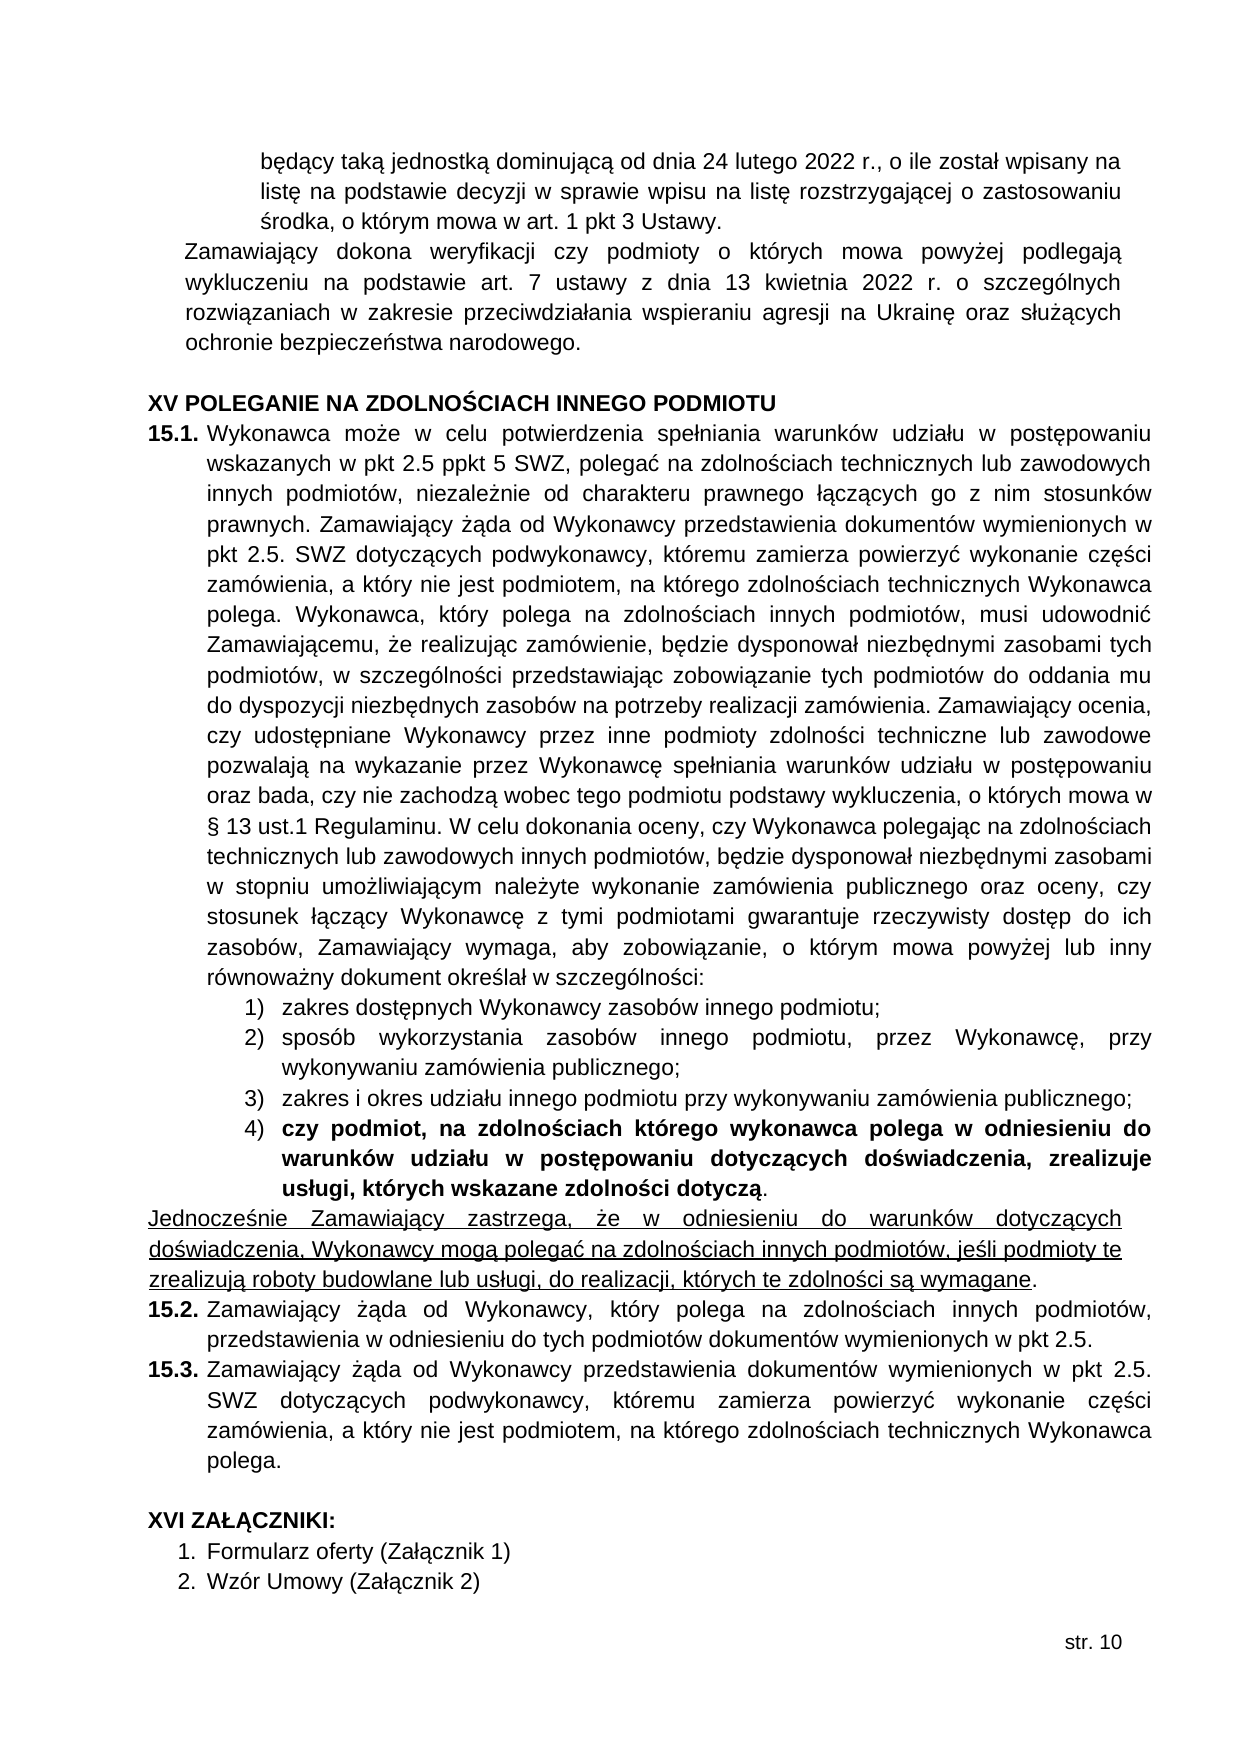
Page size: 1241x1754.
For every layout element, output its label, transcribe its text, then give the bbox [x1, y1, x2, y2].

list zakres dostępnych Wykonawcy zasobów innego podmiotu; [244, 994, 1152, 1020]
list Zamawiający żąda od Wykonawcy, który polega na zdolnościach innych podmiotów, przedstawienia w odniesieniu do tych podmiotów dokumentów wymienionych w pkt 2.5. [148, 1296, 1152, 1353]
list Formularz oferty (Załącznik 1) [177, 1538, 1122, 1564]
text XV POLEGANIE NA ZDOLNOŚCIACH INNEGO PODMIOTU [148, 390, 1122, 416]
list czy podmiot, na zdolnościach którego wykonawca polega w odniesieniu do warunków udziału w postępowaniu dotyczących doświadczenia, zrealizuje usługi, których wskazane zdolności dotyczą. [244, 1115, 1152, 1202]
text XVI ZAŁĄCZNIKI: [148, 1507, 1122, 1534]
list sposób wykorzystania zasobów innego podmiotu, przez Wykonawcę, przy wykonywaniu zamówienia publicznego; [244, 1024, 1152, 1081]
list Wykonawca może w celu potwierdzenia spełniania warunków udziału w postępowaniu wskazanych w pkt 2.5 ppkt 5 SWZ, polegać na zdolnościach technicznych lub zawodowych innych podmiotów, niezależnie od charakteru prawnego łączących go z nim stosunków prawnych. Zamawiający żąda od Wykonawcy przedstawienia dokumentów wymienionych w pkt 2.5. SWZ dotyczących podwykonawcy, któremu zamierza powierzyć wykonanie części zamówienia, a który nie jest podmiotem, na którego zdolnościach technicznych Wykonawca polega. Wykonawca, który polega na zdolnościach innych podmiotów, musi udowodnić Zamawiającemu, że realizując zamówienie, będzie dysponował niezbędnymi zasobami tych podmiotów, w szczególności przedstawiając zobowiązanie tych podmiotów do oddania mu do dyspozycji niezbędnych zasobów na potrzeby realizacji zamówienia. Zamawiający ocenia, czy udostępniane Wykonawcy przez inne podmioty zdolności techniczne lub zawodowe pozwalają na wykazanie przez Wykonawcę spełniania warunków udziału w postępowaniu oraz bada, czy nie zachodzą wobec tego podmiotu podstawy wykluczenia, o których mowa w § 13 ust.1 Regulaminu. W celu dokonania oceny, czy Wykonawca polegając na zdolnościach technicznych lub zawodowych innych podmiotów, będzie dysponował niezbędnymi zasobami w stopniu umożliwiającym należyte wykonanie zamówienia publicznego oraz oceny, czy stosunek łączący Wykonawcę z tymi podmiotami gwarantuje rzeczywisty dostęp do ich zasobów, Zamawiający wymaga, aby zobowiązanie, o którym mowa powyżej lub inny równoważny dokument określał w szczególności: [148, 420, 1152, 990]
text Jednocześnie Zamawiający zastrzega, że w odniesieniu do warunków dotyczących doświadczenia, Wykonawcy mogą polegać na zdolnościach innych podmiotów, jeśli podmioty te zrealizują roboty budowlane lub usługi, do realizacji, których te zdolności są wymagane. [148, 1229, 1122, 1258]
list Zamawiający dokona weryfikacji czy podmioty o których mowa powyżej podlegają wykluczeniu na podstawie art. 7 ustawy z dnia 13 kwietnia 2022 r. o szczególnych rozwiązaniach w zakresie przeciwdziałania wspieraniu agresji na Ukrainę oraz służących ochronie bezpieczeństwa narodowego. [184, 238, 1122, 355]
text Jednocześnie Zamawiający zastrzega, że w odniesieniu do warunków dotyczących doświadczenia, Wykonawcy mogą polegać na zdolnościach innych podmiotów, jeśli podmioty te zrealizują roboty budowlane lub usługi, do realizacji, których te zdolności są wymagane. [148, 1205, 1122, 1228]
list zakres i okres udziału innego podmiotu przy wykonywaniu zamówienia publicznego; [244, 1084, 1152, 1111]
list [185, 148, 1122, 234]
list Zamawiający żąda od Wykonawcy przedstawienia dokumentów wymienionych w pkt 2.5. SWZ dotyczących podwykonawcy, któremu zamierza powierzyć wykonanie części zamówienia, a który nie jest podmiotem, na którego zdolnościach technicznych Wykonawca polega. [148, 1356, 1152, 1473]
text Jednocześnie Zamawiający zastrzega, że w odniesieniu do warunków dotyczących doświadczenia, Wykonawcy mogą polegać na zdolnościach innych podmiotów, jeśli podmioty te zrealizują roboty budowlane lub usługi, do realizacji, których te zdolności są wymagane. [148, 1259, 1122, 1292]
list Wzór Umowy (Załącznik 2) [177, 1568, 1122, 1594]
